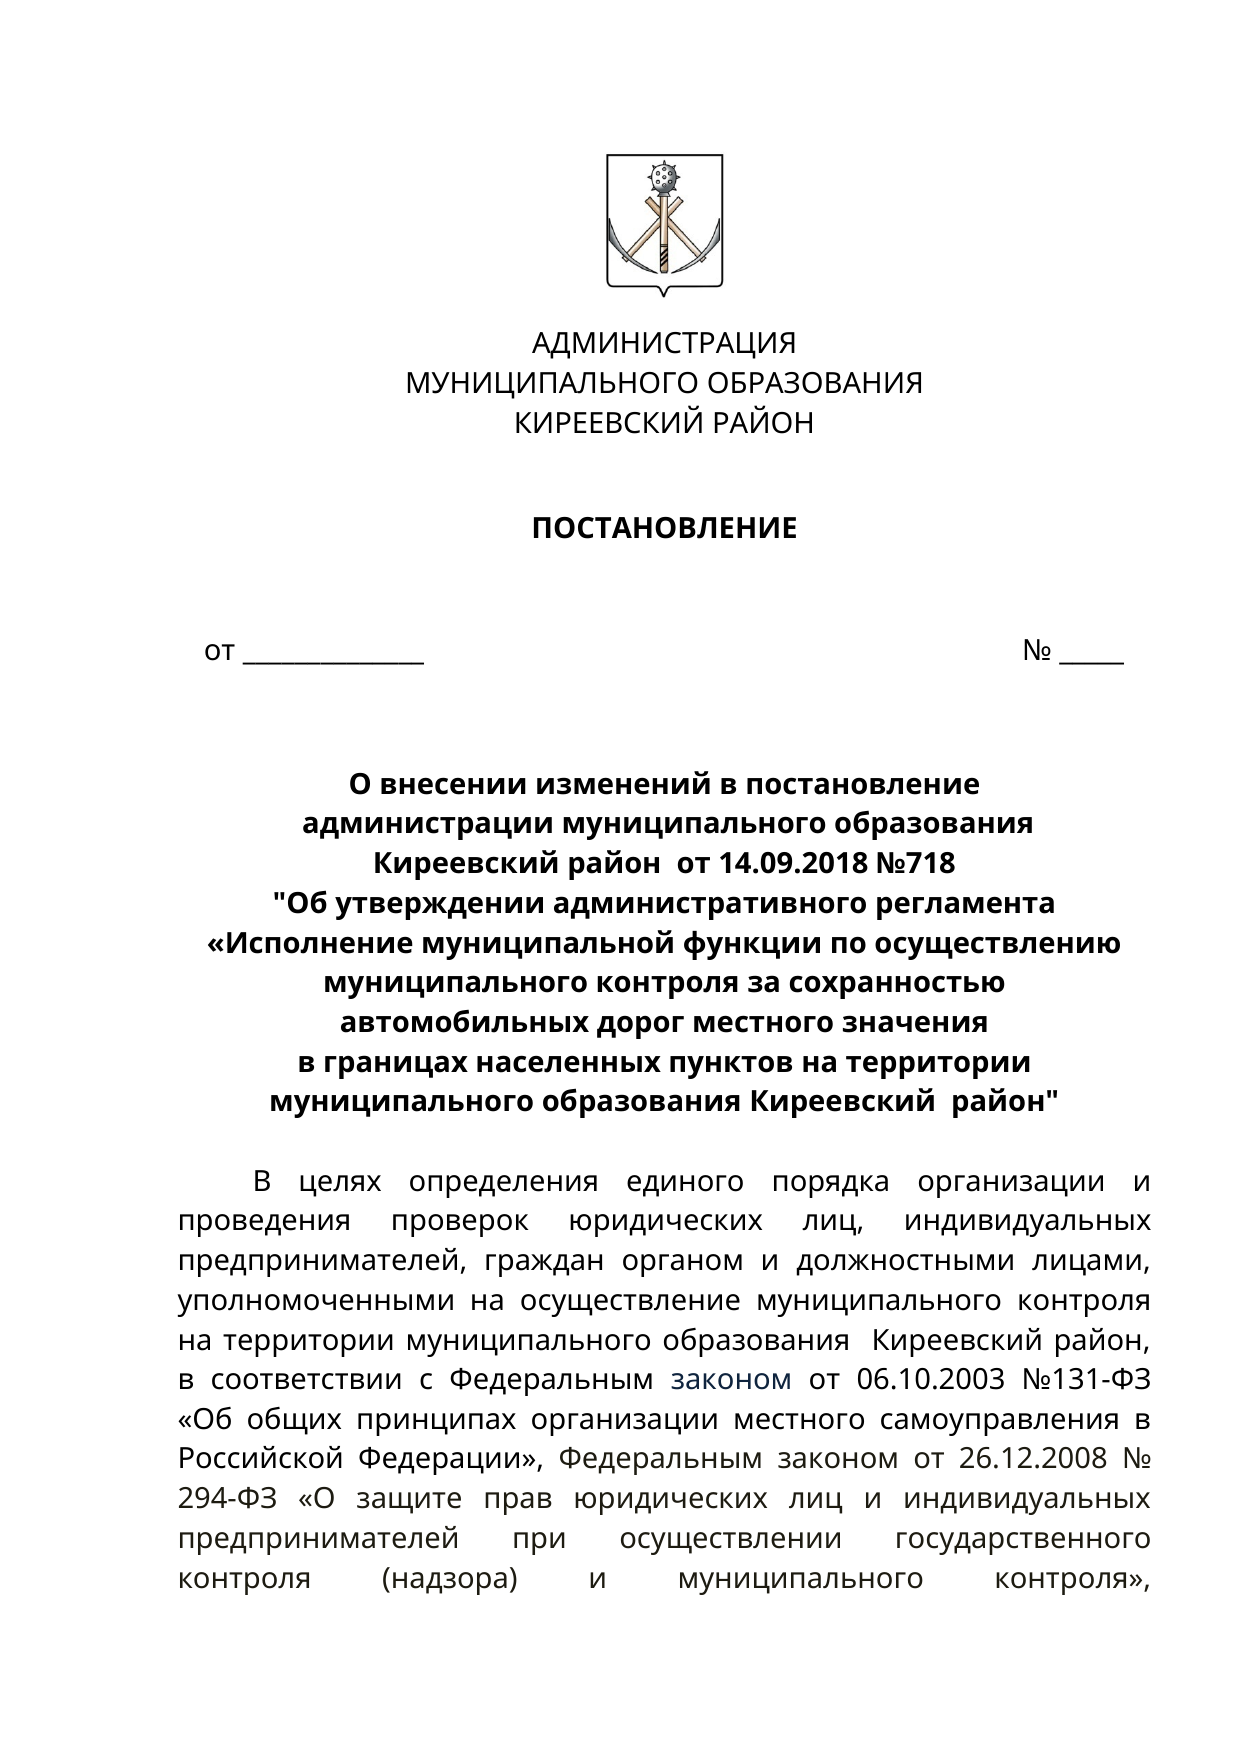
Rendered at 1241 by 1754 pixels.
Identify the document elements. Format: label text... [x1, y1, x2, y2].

text ПОСТАНОВЛЕНИЕ [177, 508, 1152, 547]
text О внесении изменений в постановление [177, 763, 1152, 803]
text АДМИНИСТРАЦИЯ [177, 322, 1152, 362]
text КИРЕЕВСКИЙ РАЙОН [177, 402, 1152, 442]
text автомобильных дорог местного значения [177, 1001, 1152, 1041]
text муниципального образования Киреевский район" [177, 1081, 1152, 1120]
text "Об утверждении административного регламента [177, 882, 1152, 922]
text от ______________ № _____ [177, 629, 1152, 668]
text Киреевский район от 14.09.2018 №718 [177, 842, 1152, 882]
text в границах населенных пунктов на территории [177, 1041, 1152, 1081]
text администрации муниципального образования [177, 803, 1152, 842]
text «Исполнение муниципальной функции по осуществлению муниципального контроля за сохранностью [177, 922, 1152, 1001]
text МУНИЦИПАЛЬНОГО ОБРАЗОВАНИЯ [177, 362, 1152, 402]
picture [589, 151, 740, 302]
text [177, 1160, 1152, 1597]
